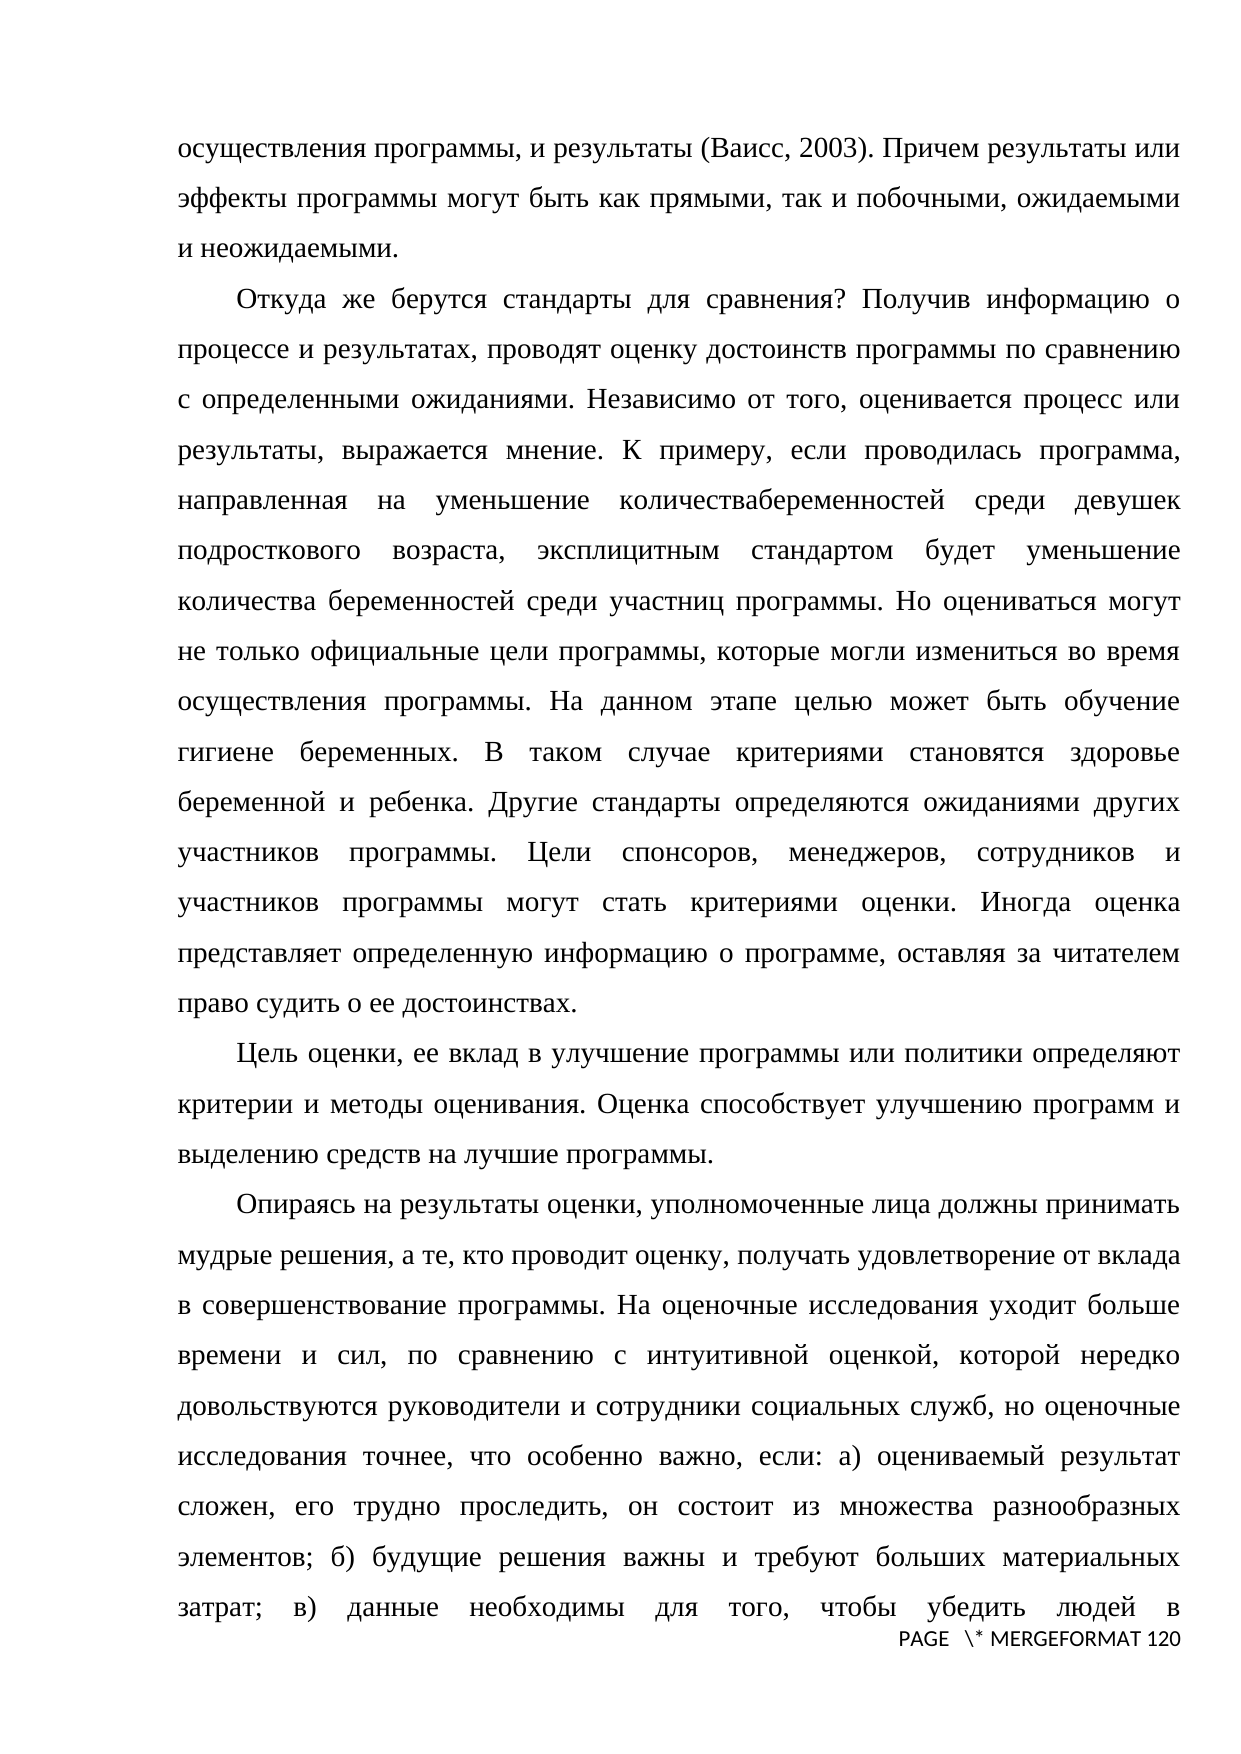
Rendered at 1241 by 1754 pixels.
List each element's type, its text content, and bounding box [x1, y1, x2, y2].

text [177, 1186, 1181, 1622]
text Цель оценки, ее вклад в улучшение программы или политики определяют критерии и методы оценивания. Оценка способствует улучшению программ и выделению средств на лучшие программы. [177, 1036, 1181, 1170]
text Откуда же берутся стандарты для сравнения? Получив информацию о процессе и результатах, проводят оценку достоинств программы по сравнению с определенными ожиданиями. Независимо от того, оценивается процесс или результаты, выражается мнение. К примеру, если проводилась программа, направленная на уменьшение количествабеременностей среди девушек подросткового возраста, эксплицитным стандартом будет уменьшение количества беременностей среди участниц программы. Но оцениваться могут не только официальные цели программы, которые могли измениться во время осуществления программы. На данном этапе целью может быть обучение гигиене беременных. В таком случае критериями становятся здоровье беременной и ребенка. Другие стандарты определяются ожиданиями других участников программы. Цели спонсоров, менеджеров, сотрудников и участников программы могут стать критериями оценки. Иногда оценка представляет определенную информацию о программе, оставляя за читателем право судить о ее достоинствах. [177, 281, 1181, 1019]
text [177, 130, 1181, 264]
